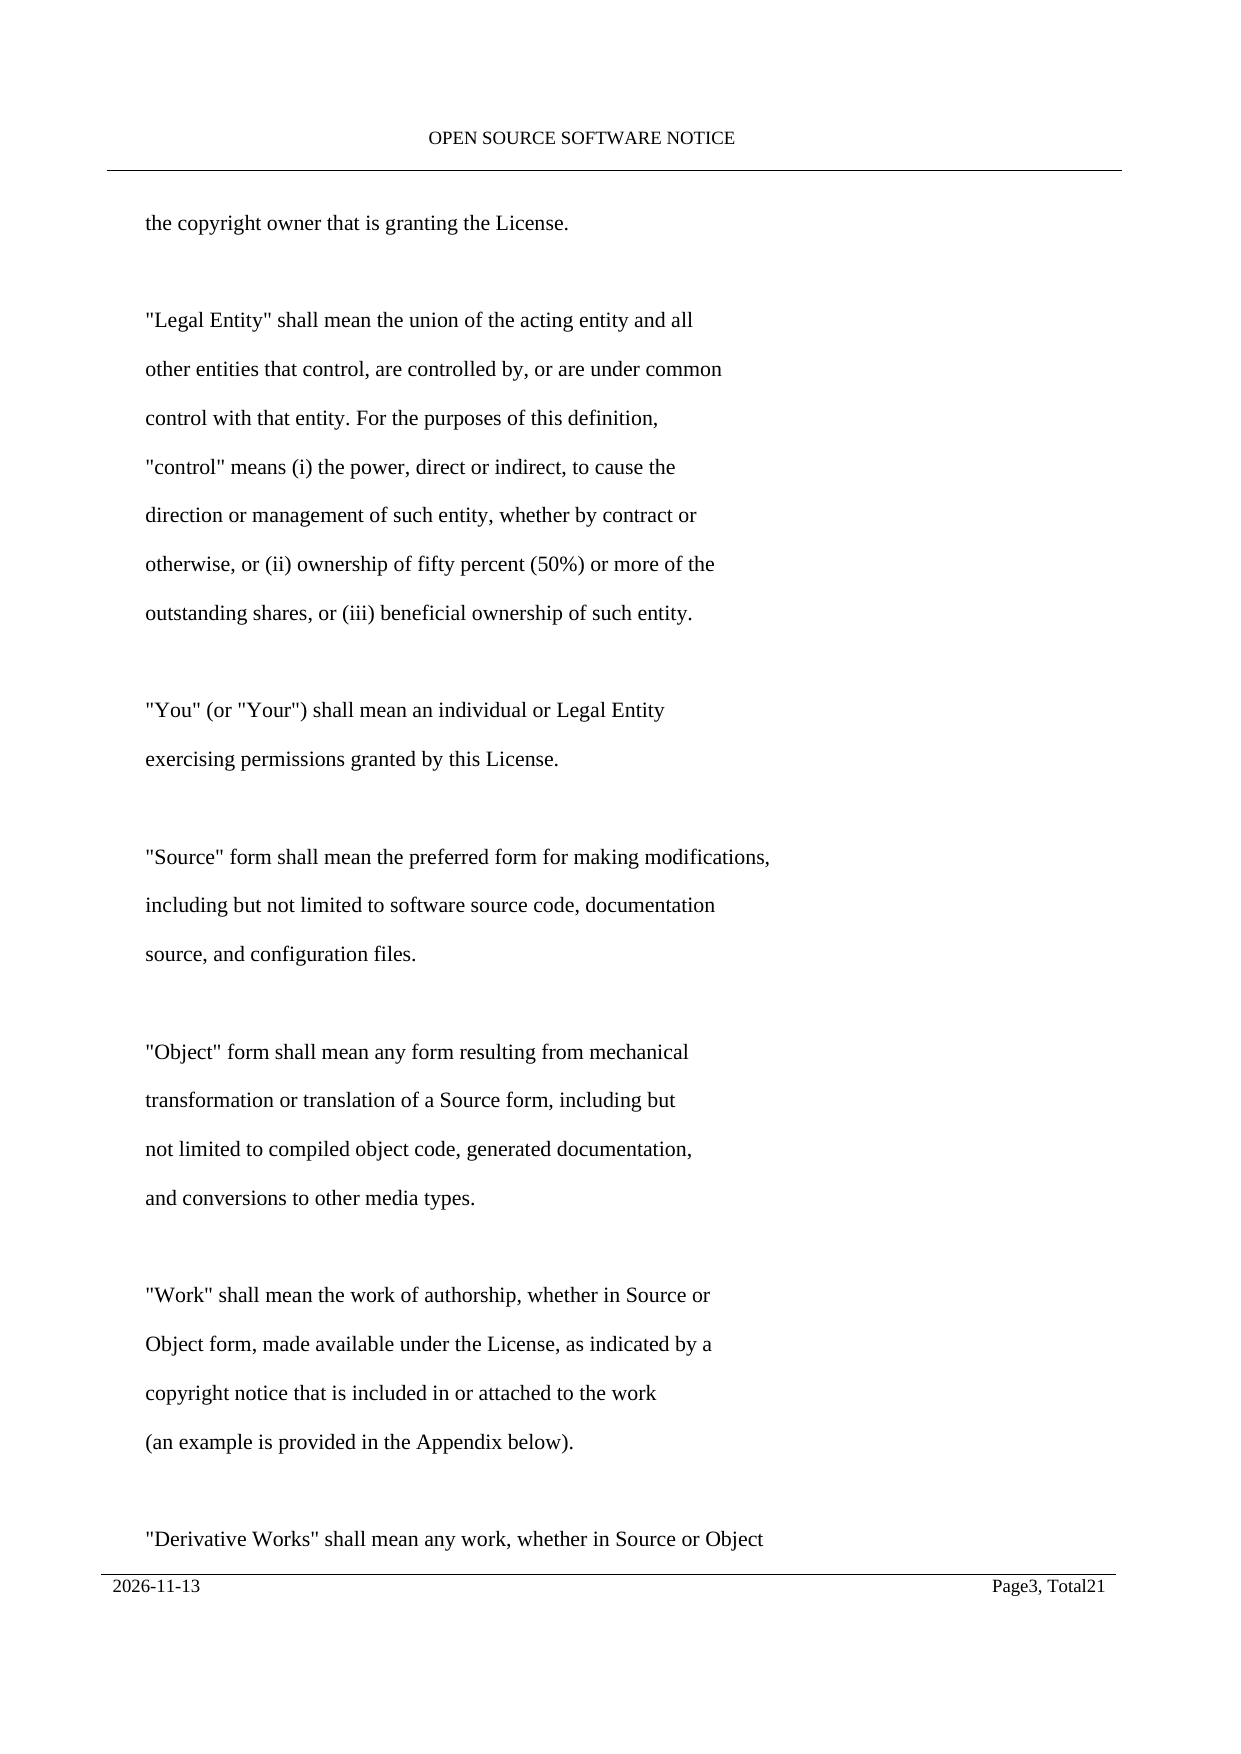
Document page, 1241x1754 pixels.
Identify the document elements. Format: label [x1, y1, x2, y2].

text [112, 206, 1128, 1555]
